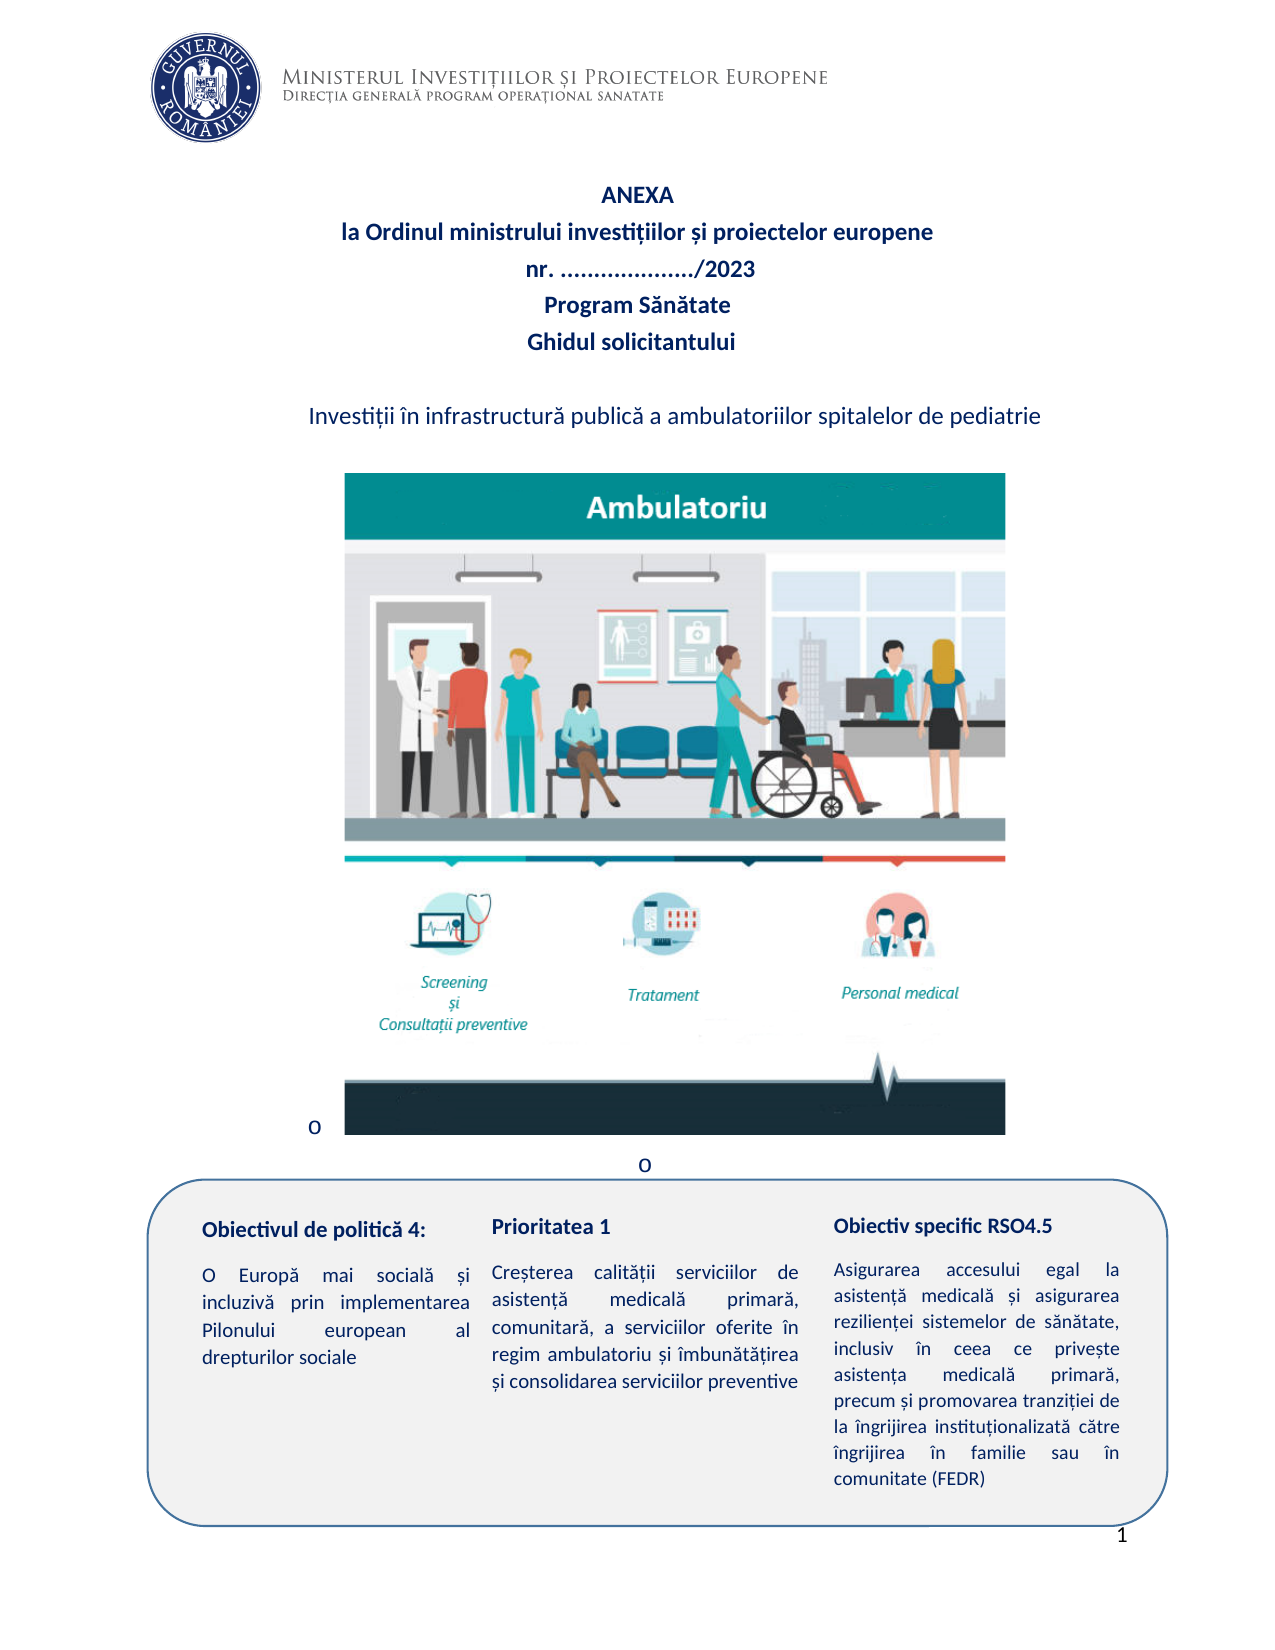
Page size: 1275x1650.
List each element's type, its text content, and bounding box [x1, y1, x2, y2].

text nr. ..................../2023 [148, 253, 1127, 283]
picture [147, 29, 852, 145]
text Ghidul solicitantului [148, 326, 1115, 357]
picture [344, 473, 1006, 1135]
text la Ordinul ministrului investițiilor și proiectelor europene [148, 216, 1127, 246]
text ANEXA [148, 179, 1127, 210]
text Program Sănătate [148, 289, 1127, 320]
list Investiții în infrastructură publică a ambulatoriilor spitalelor de pediatrie [223, 400, 1127, 430]
